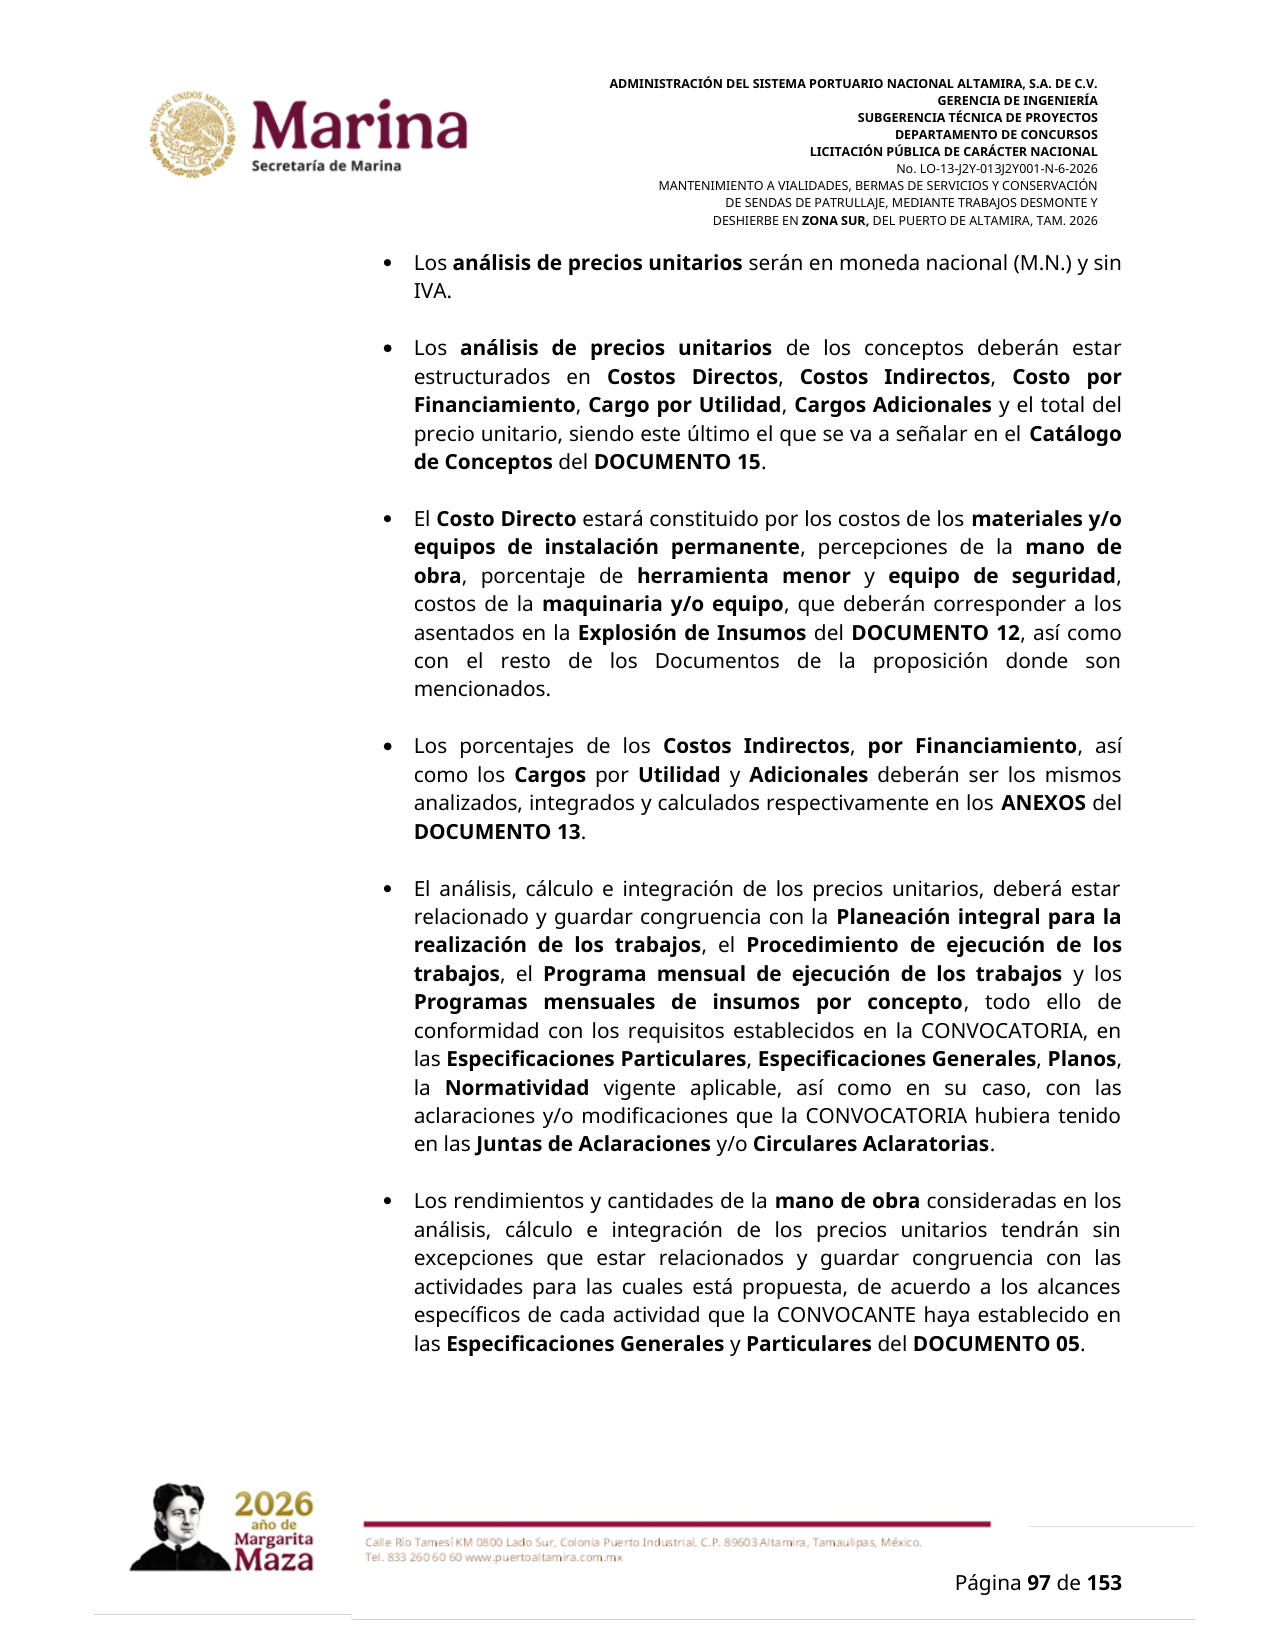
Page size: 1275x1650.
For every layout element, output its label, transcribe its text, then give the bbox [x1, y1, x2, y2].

list Los porcentajes de los Costos Indirectos, por Financiamiento, así como los Cargos por Utilidad y Adicionales deberán ser los mismos analizados, integrados y calculados respectivamente en los ANEXOS del DOCUMENTO 13. [384, 731, 1122, 845]
picture [102, 56, 515, 208]
list El análisis, cálculo e integración de los precios unitarios, deberá estar relacionado y guardar congruencia con la Planeación integral para la realización de los trabajos, el Procedimiento de ejecución de los trabajos, el Programa mensual de ejecución de los trabajos y los Programas mensuales de insumos por concepto, todo ello de conformidad con los requisitos establecidos en la CONVOCATORIA, en las Especificaciones Particulares, Especificaciones Generales, Planos, la Normatividad vigente aplicable, así como en su caso, con las aclaraciones y/o modificaciones que la CONVOCATORIA hubiera tenido en las Juntas de Aclaraciones y/o Circulares Aclaratorias. [384, 874, 1122, 1158]
list Los rendimientos y cantidades de la mano de obra consideradas en los análisis, cálculo e integración de los precios unitarios tendrán sin excepciones que estar relacionados y guardar congruencia con las actividades para las cuales está propuesta, de acuerdo a los alcances específicos de cada actividad que la CONVOCANTE haya establecido en las Especificaciones Generales y Particulares del DOCUMENTO 05. [384, 1186, 1122, 1357]
picture [93, 1452, 1195, 1621]
list Los análisis de precios unitarios de los conceptos deberán estar estructurados en Costos Directos, Costos Indirectos, Costo por Financiamiento, Cargo por Utilidad, Cargos Adicionales y el total del precio unitario, siendo este último el que se va a señalar en el Catálogo de Conceptos del DOCUMENTO 15. [384, 333, 1122, 476]
list Los análisis de precios unitarios serán en moneda nacional (M.N.) y sin IVA. [384, 248, 1122, 305]
list El Costo Directo estará constituido por los costos de los materiales y/o equipos de instalación permanente, percepciones de la mano de obra, porcentaje de herramienta menor y equipo de seguridad, costos de la maquinaria y/o equipo, que deberán corresponder a los asentados en la Explosión de Insumos del DOCUMENTO 12, así como con el resto de los Documentos de la proposición donde son mencionados. [384, 504, 1122, 703]
